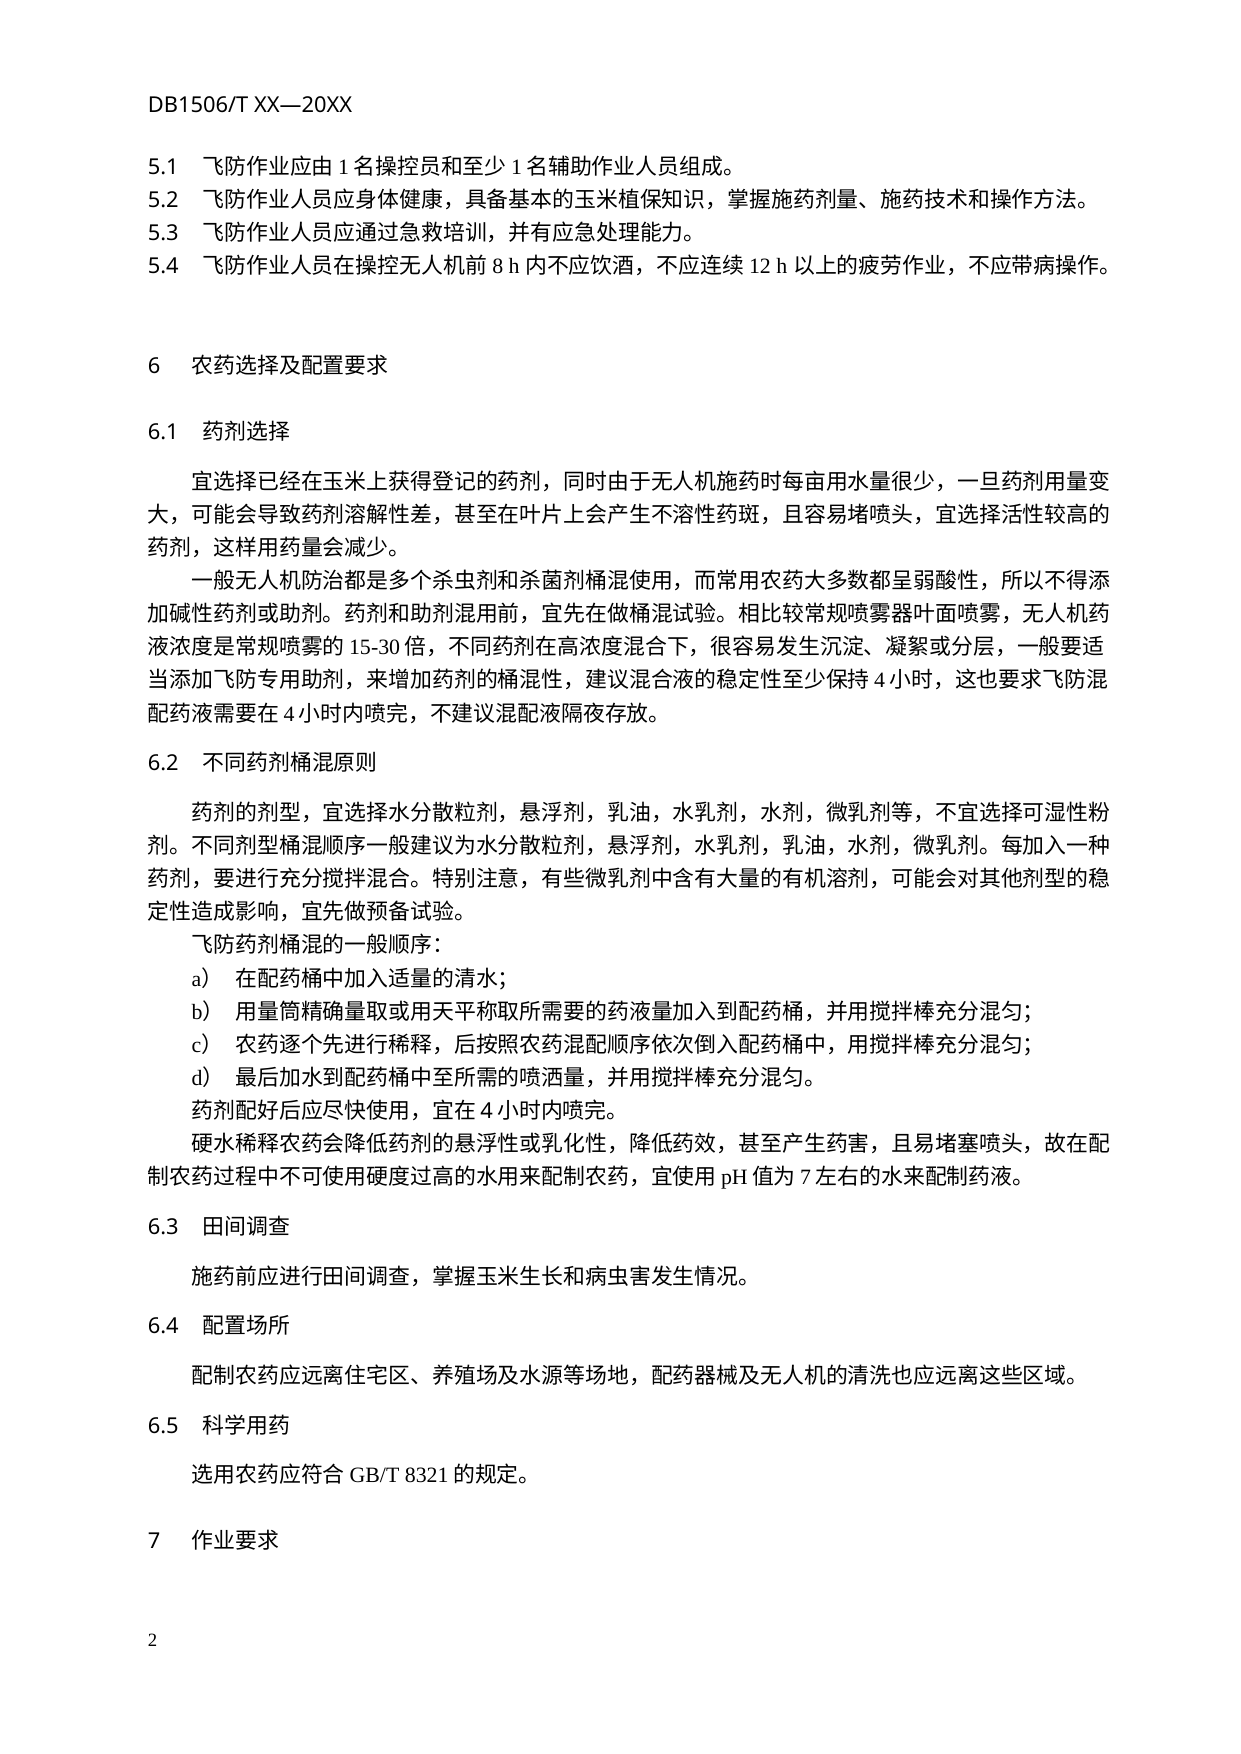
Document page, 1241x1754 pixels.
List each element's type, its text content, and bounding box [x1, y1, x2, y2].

text 一般无人机防治都是多个杀虫剂和杀菌剂桶混使用，而常用农药大多数都呈弱酸性，所以不得添加碱性药剂或助剂。药剂和助剂混用前，宜先在做桶混试验。相比较常规喷雾器叶面喷雾，无人机药液浓度是常规喷雾的15-30倍，不同药剂在高浓度混合下，很容易发生沉淀、凝絮或分层，一般要适当添加飞防专用助剂，来增加药剂的桶混性，建议混合液的稳定性至少保持4小时，这也要求飞防混配药液需要在4小时内喷完，不建议混配液隔夜存放。 [148, 562, 1122, 728]
list 农药选择及配置要求 [148, 347, 1122, 380]
text 飞防药剂桶混的一般顺序： [148, 927, 1122, 960]
text 施药前应进行田间调查，掌握玉米生长和病虫害发生情况。 [148, 1258, 1122, 1291]
text 选用农药应符合 GB/T 8321的规定。 [148, 1457, 1122, 1490]
text 药剂配好后应尽快使用，宜在4小时内喷完。 [191, 1092, 1122, 1125]
text 硬水稀释农药会降低药剂的悬浮性或乳化性，降低药效，甚至产生药害，且易堵塞喷头，故在配制农药过程中不可使用硬度过高的水用来配制农药，宜使用pH值为7左右的水来配制药液。 [148, 1125, 1122, 1192]
text 宜选择已经在玉米上获得登记的药剂，同时由于无人机施药时每亩用水量很少，一旦药剂用量变大，可能会导致药剂溶解性差，甚至在叶片上会产生不溶性药斑，且容易堵喷头，宜选择活性较高的药剂，这样用药量会减少。 [148, 463, 1122, 562]
text 药剂的剂型，宜选择水分散粒剂，悬浮剂，乳油，水乳剂，水剂，微乳剂等，不宜选择可湿性粉剂。不同剂型桶混顺序一般建议为水分散粒剂，悬浮剂，水乳剂，乳油，水剂，微乳剂。每加入一种药剂，要进行充分搅拌混合。特别注意，有些微乳剂中含有大量的有机溶剂，可能会对其他剂型的稳定性造成影响，宜先做预备试验。 [148, 794, 1122, 927]
text 配制农药应远离住宅区、养殖场及水源等场地，配药器械及无人机的清洗也应远离这些区域。 [148, 1357, 1122, 1390]
list 药剂选择 [148, 413, 1122, 446]
list 用量筒精确量取或用天平称取所需要的药液量加入到配药桶，并用搅拌棒充分混匀； [191, 993, 1122, 1026]
list 在配药桶中加入适量的清水； [191, 960, 1122, 993]
list 飞防作业人员应身体健康，具备基本的玉米植保知识，掌握施药剂量、施药技术和操作方法。 [148, 181, 1122, 214]
list 飞防作业应由1名操控员和至少1名辅助作业人员组成。 [148, 148, 1122, 181]
list 田间调查 [148, 1208, 1122, 1241]
list 最后加水到配药桶中至所需的喷洒量，并用搅拌棒充分混匀。 [191, 1059, 1122, 1092]
list 不同药剂桶混原则 [148, 744, 1122, 778]
list 作业要求 [148, 1523, 1122, 1556]
list 配置场所 [148, 1308, 1122, 1341]
list 飞防作业人员在操控无人机前8 h 内不应饮酒，不应连续12 h 以上的疲劳作业，不应带病操作。 [148, 248, 1122, 314]
list 科学用药 [148, 1407, 1122, 1440]
list 飞防作业人员应通过急救培训，并有应急处理能力。 [148, 214, 1122, 248]
list 农药逐个先进行稀释，后按照农药混配顺序依次倒入配药桶中，用搅拌棒充分混匀； [191, 1026, 1122, 1059]
